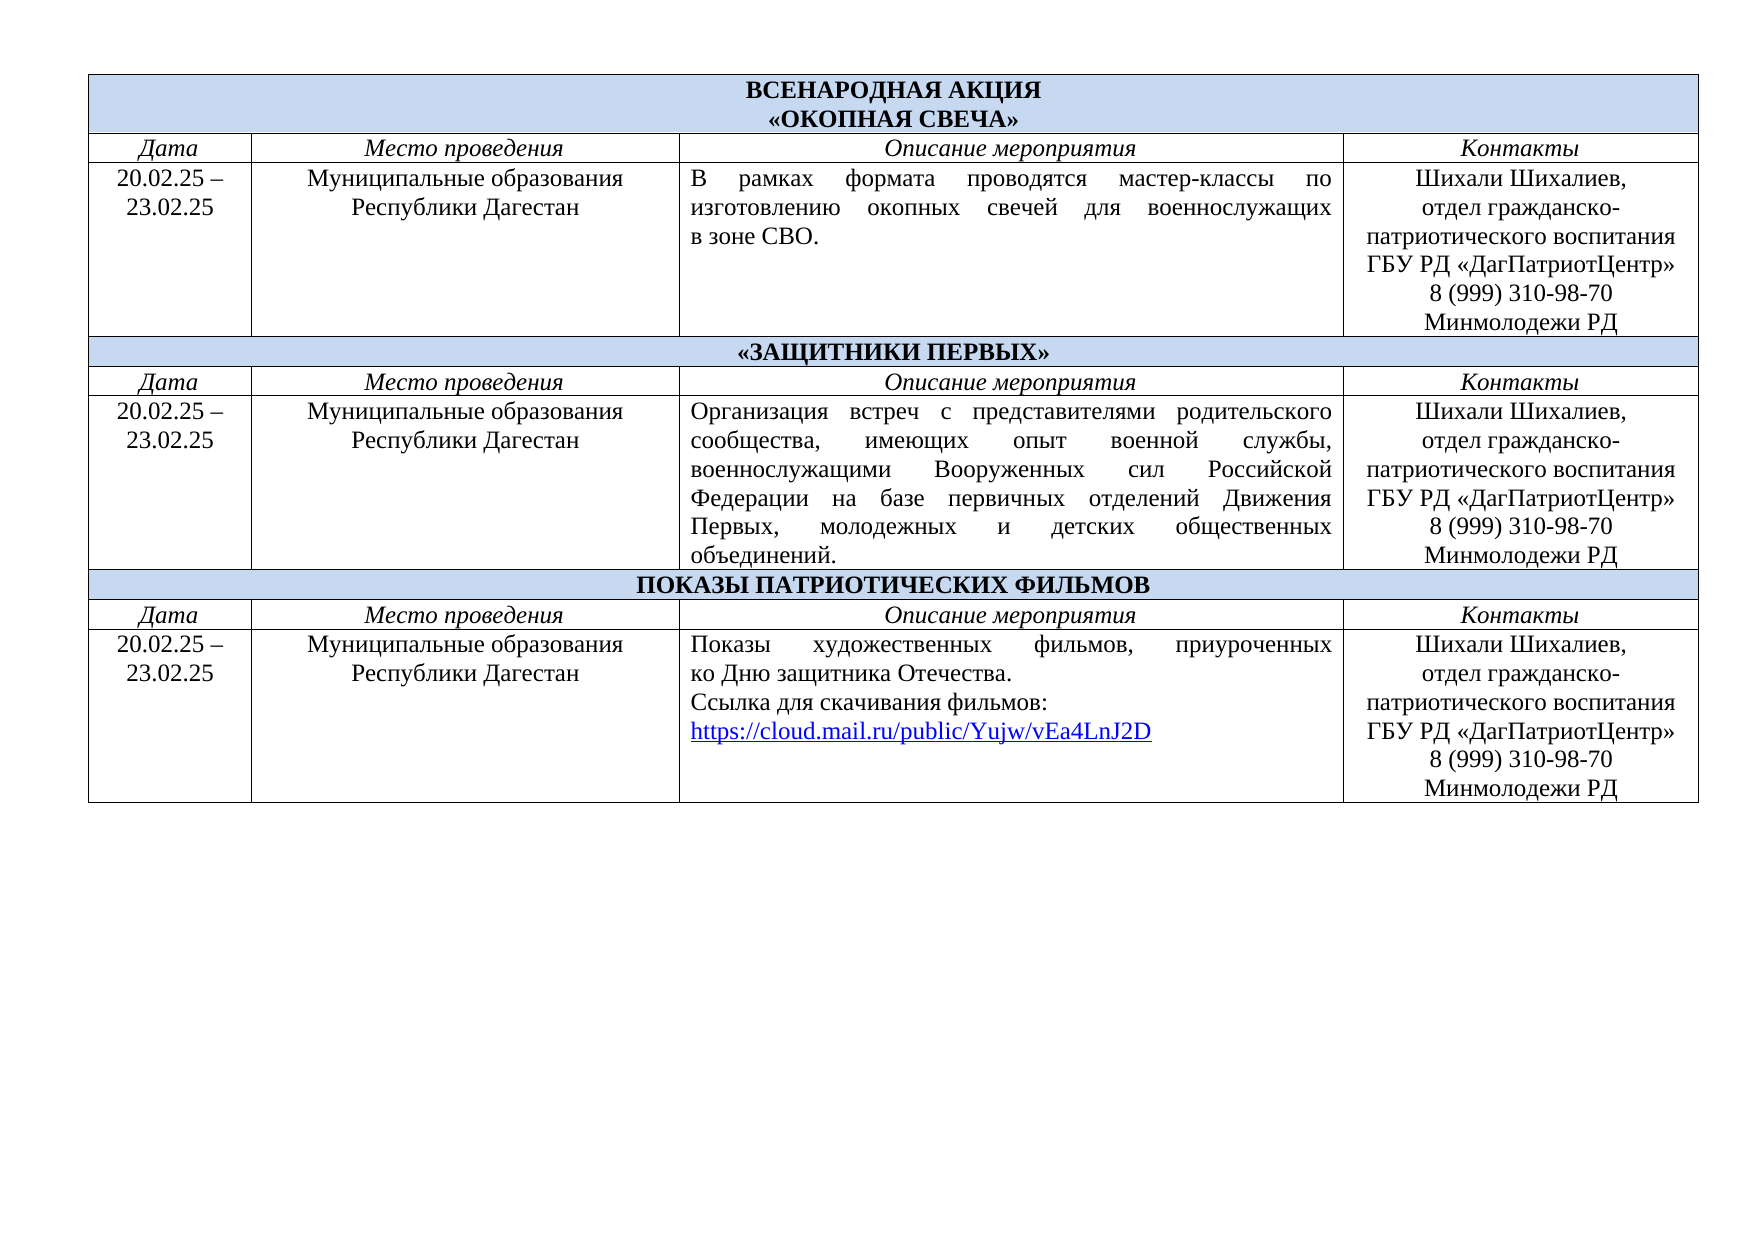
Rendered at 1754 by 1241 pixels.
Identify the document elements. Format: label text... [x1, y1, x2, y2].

table_cell Описание мероприятия [680, 134, 1343, 162]
table_cell Дата [89, 367, 251, 395]
table_cell Показы художественных фильмов, приуроченных ко Дню защитника Отечества. Ссылка для скачивания фильмов: https://cloud.mail.ru/public/Yujw/vEa4LnJ2D [680, 630, 1343, 802]
table_cell 20.02.25 – 23.02.25 [89, 163, 251, 336]
table_cell Место проведения [252, 134, 679, 162]
table_cell Муниципальные образования Республики Дагестан [252, 396, 679, 569]
table_cell «ЗАЩИТНИКИ ПЕРВЫХ» [89, 337, 1698, 366]
table_cell ВСЕНАРОДНАЯ АКЦИЯ «ОКОПНАЯ СВЕЧА» [89, 75, 1698, 132]
table_cell Контакты [1344, 367, 1698, 395]
table_cell Описание мероприятия [680, 367, 1343, 395]
table_cell Место проведения [252, 367, 679, 395]
table_cell Организация встреч с представителями родительского сообщества, имеющих опыт военной службы, военнослужащими Вооруженных сил Российской Федерации на базе первичных отделений Движения Первых, молодежных и детских общественных объединений. [680, 396, 1343, 569]
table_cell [1344, 163, 1698, 336]
table_cell Дата [89, 134, 251, 162]
table_cell Муниципальные образования Республики Дагестан [252, 630, 679, 802]
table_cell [252, 163, 679, 336]
table_cell 20.02.25 – 23.02.25 [89, 396, 251, 569]
table_cell Контакты [1344, 600, 1698, 628]
table_cell Шихали Шихалиев, отдел гражданско-патриотического воспитания ГБУ РД «ДагПатриотЦентр» 8 (999) 310-98-70 Минмолодежи РД [1344, 396, 1698, 569]
table_cell 20.02.25 – 23.02.25 [89, 630, 251, 802]
table_cell Шихали Шихалиев, отдел гражданско-патриотического воспитания ГБУ РД «ДагПатриотЦентр» 8 (999) 310-98-70 Минмолодежи РД [1344, 630, 1698, 802]
table_cell Контакты [1344, 134, 1698, 162]
table_cell Место проведения [252, 600, 679, 628]
table_cell Описание мероприятия [680, 600, 1343, 628]
table_cell ПОКАЗЫ ПАТРИОТИЧЕСКИХ ФИЛЬМОВ [89, 570, 1698, 599]
table_cell Дата [89, 600, 251, 628]
table_cell В рамках формата проводятся мастер-классы по изготовлению окопных свечей для военнослужащих в зоне СВО. [680, 163, 1343, 336]
